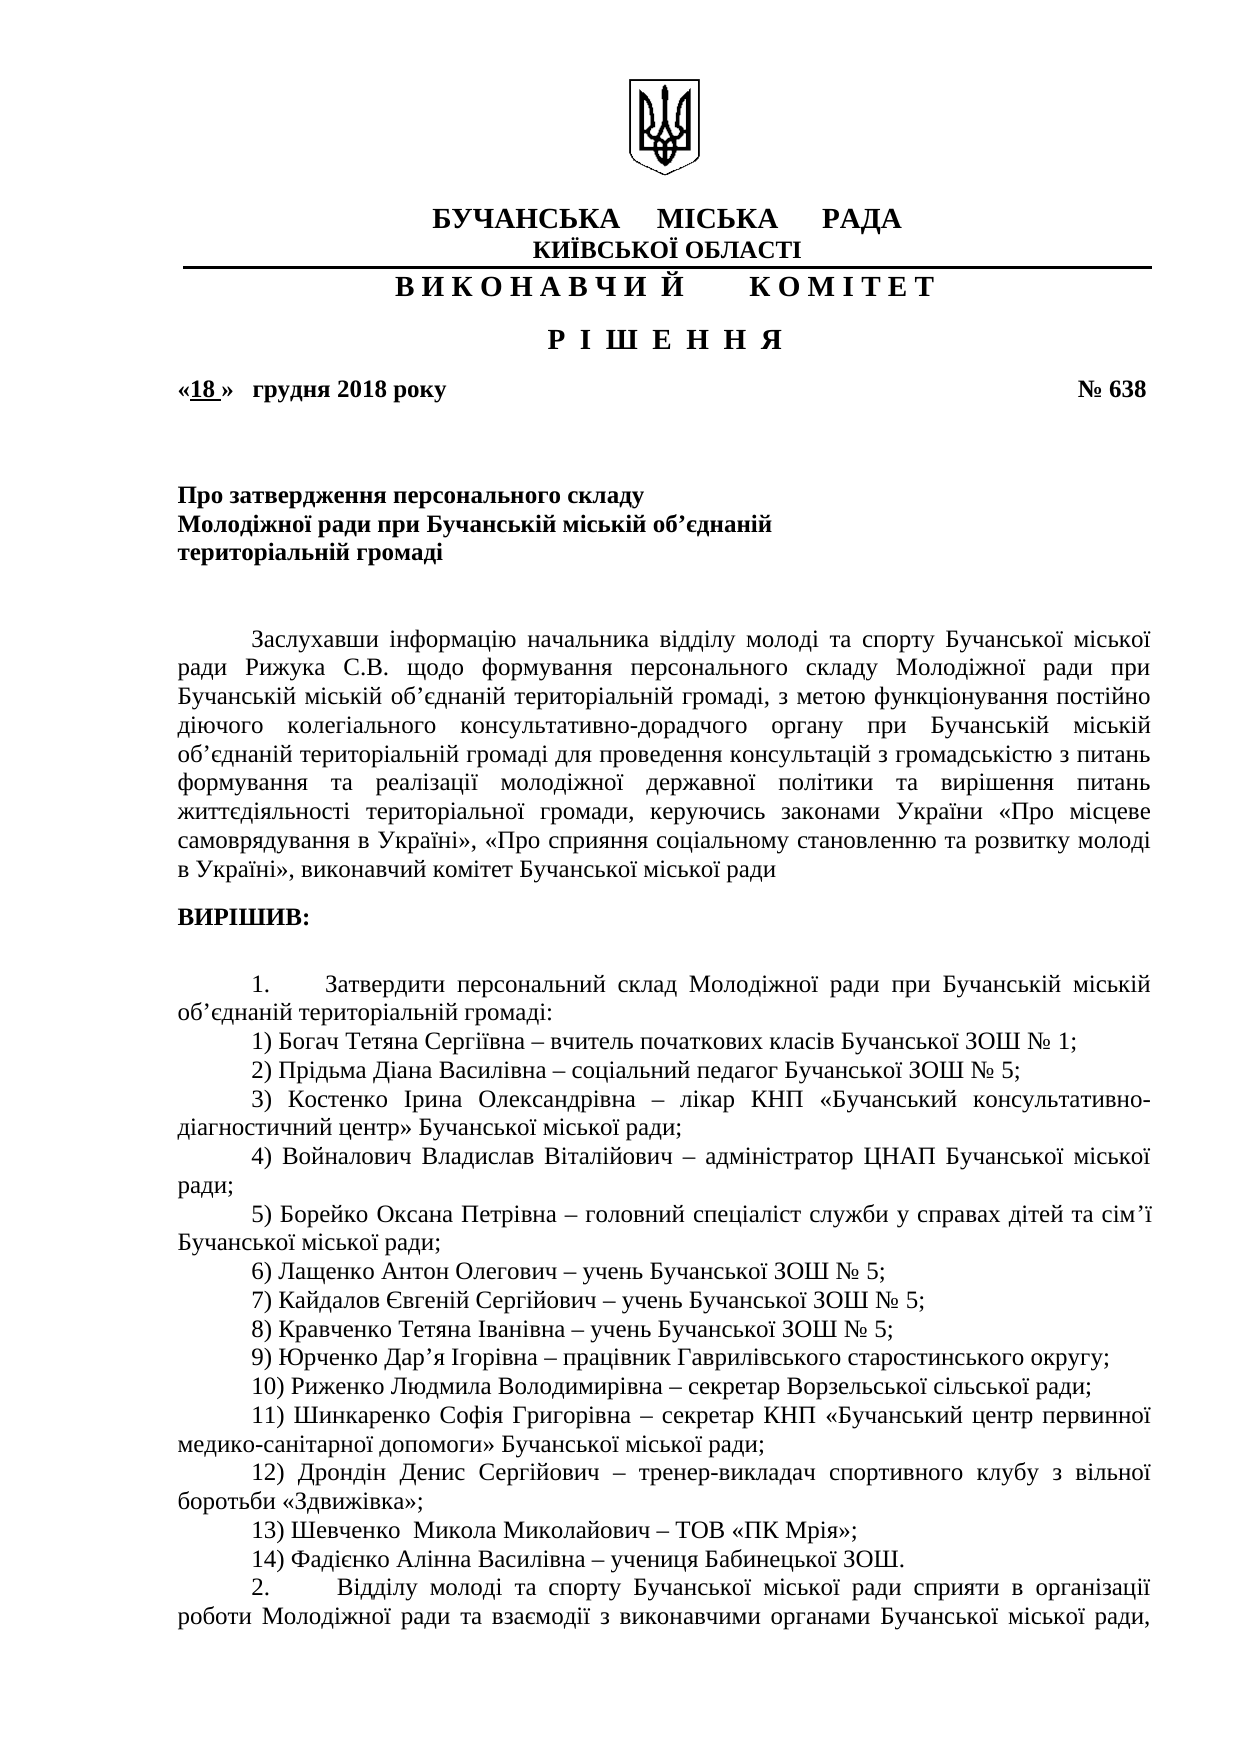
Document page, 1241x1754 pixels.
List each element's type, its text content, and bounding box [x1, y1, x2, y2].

text 11) Шинкаренко Софія Григорівна – секретар КНП «Бучанський центр первинної медико-санітарної допомоги» Бучанської міської ради; [177, 1400, 1152, 1457]
text 8) Кравченко Тетяна Іванівна – учень Бучанської ЗОШ № 5; [177, 1314, 1152, 1342]
text територіальній громаді [177, 537, 1152, 566]
subtitle В И К О Н А В Ч И Й К О М І Т Е Т [177, 269, 1152, 303]
text 5) Борейко Оксана Петрівна – головний спеціаліст служби у справах дітей та сім’ї Бучанської міської ради; [177, 1199, 1152, 1256]
text Про затвердження персонального складу [177, 480, 1152, 509]
text 10) Риженко Людмила Володимирівна – секретар Ворзельської сільської ради; [177, 1371, 1152, 1400]
subtitle КИЇВСЬКОЇ ОБЛАСТІ [183, 235, 1152, 266]
text 6) Лащенко Антон Олегович – учень Бучанської ЗОШ № 5; [177, 1256, 1152, 1285]
text 7) Кайдалов Євгеній Сергійович – учень Бучанської ЗОШ № 5; [177, 1285, 1152, 1314]
list Затвердити персональний склад Молодіжної ради при Бучанській міській об’єднаній територіальній громаді: [177, 969, 1152, 1026]
text 4) Войналович Владислав Віталійович – адміністратор ЦНАП Бучанської міської ради; [177, 1141, 1152, 1199]
text Молодіжної ради при Бучанській міській об’єднаній [177, 509, 1152, 537]
text БУЧАНСЬКА МІСЬКА РАДА [183, 202, 1152, 235]
text 2) Прідьма Діана Василівна – соціальний педагог Бучанської ЗОШ № 5; [177, 1055, 1152, 1084]
text 12) Дрондін Денис Сергійович – тренер-викладач спортивного клубу з вільної боротьби «Здвижівка»; [177, 1457, 1152, 1515]
text «18 » грудня 2018 року № 638 [177, 374, 1152, 403]
subtitle Р І Ш Е Н Н Я [177, 322, 1152, 355]
text 3) Костенко Ірина Олександрівна – лікар КНП «Бучанський консультативно-діагностичний центр» Бучанської міської ради; [177, 1084, 1152, 1141]
text 9) Юрченко Дар’я Ігорівна – працівник Гаврилівського старостинського округу; [177, 1342, 1152, 1371]
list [177, 1572, 1152, 1630]
text 14) Фадієнко Алінна Василівна – учениця Бабинецької ЗОШ. [177, 1544, 1152, 1572]
text ВИРІШИВ: [177, 902, 1152, 930]
text Заслухавши інформацію начальника відділу молоді та спорту Бучанської міської ради Рижука С.В. щодо формування персонального складу Молодіжної ради при Бучанській міській об’єднаній територіальній громаді, з метою функціонування постійно діючого колегіального консультативно-дорадчого органу при Бучанській міській об’єднаній територіальній громаді для проведення консультацій з громадськістю з питань формування та реалізації молодіжної державної політики та вирішення питань життєдіяльності територіальної громади, керуючись законами України «Про місцеве самоврядування в Україні», «Про сприяння соціальному становленню та розвитку молоді в Україні», виконавчий комітет Бучанської міської ради [177, 624, 1152, 882]
text 1) Богач Тетяна Сергіївна – вчитель початкових класів Бучанської ЗОШ № 1; [177, 1026, 1152, 1055]
text 13) Шевченко Микола Миколайович – ТОВ «ПК Мрія»; [177, 1515, 1152, 1544]
